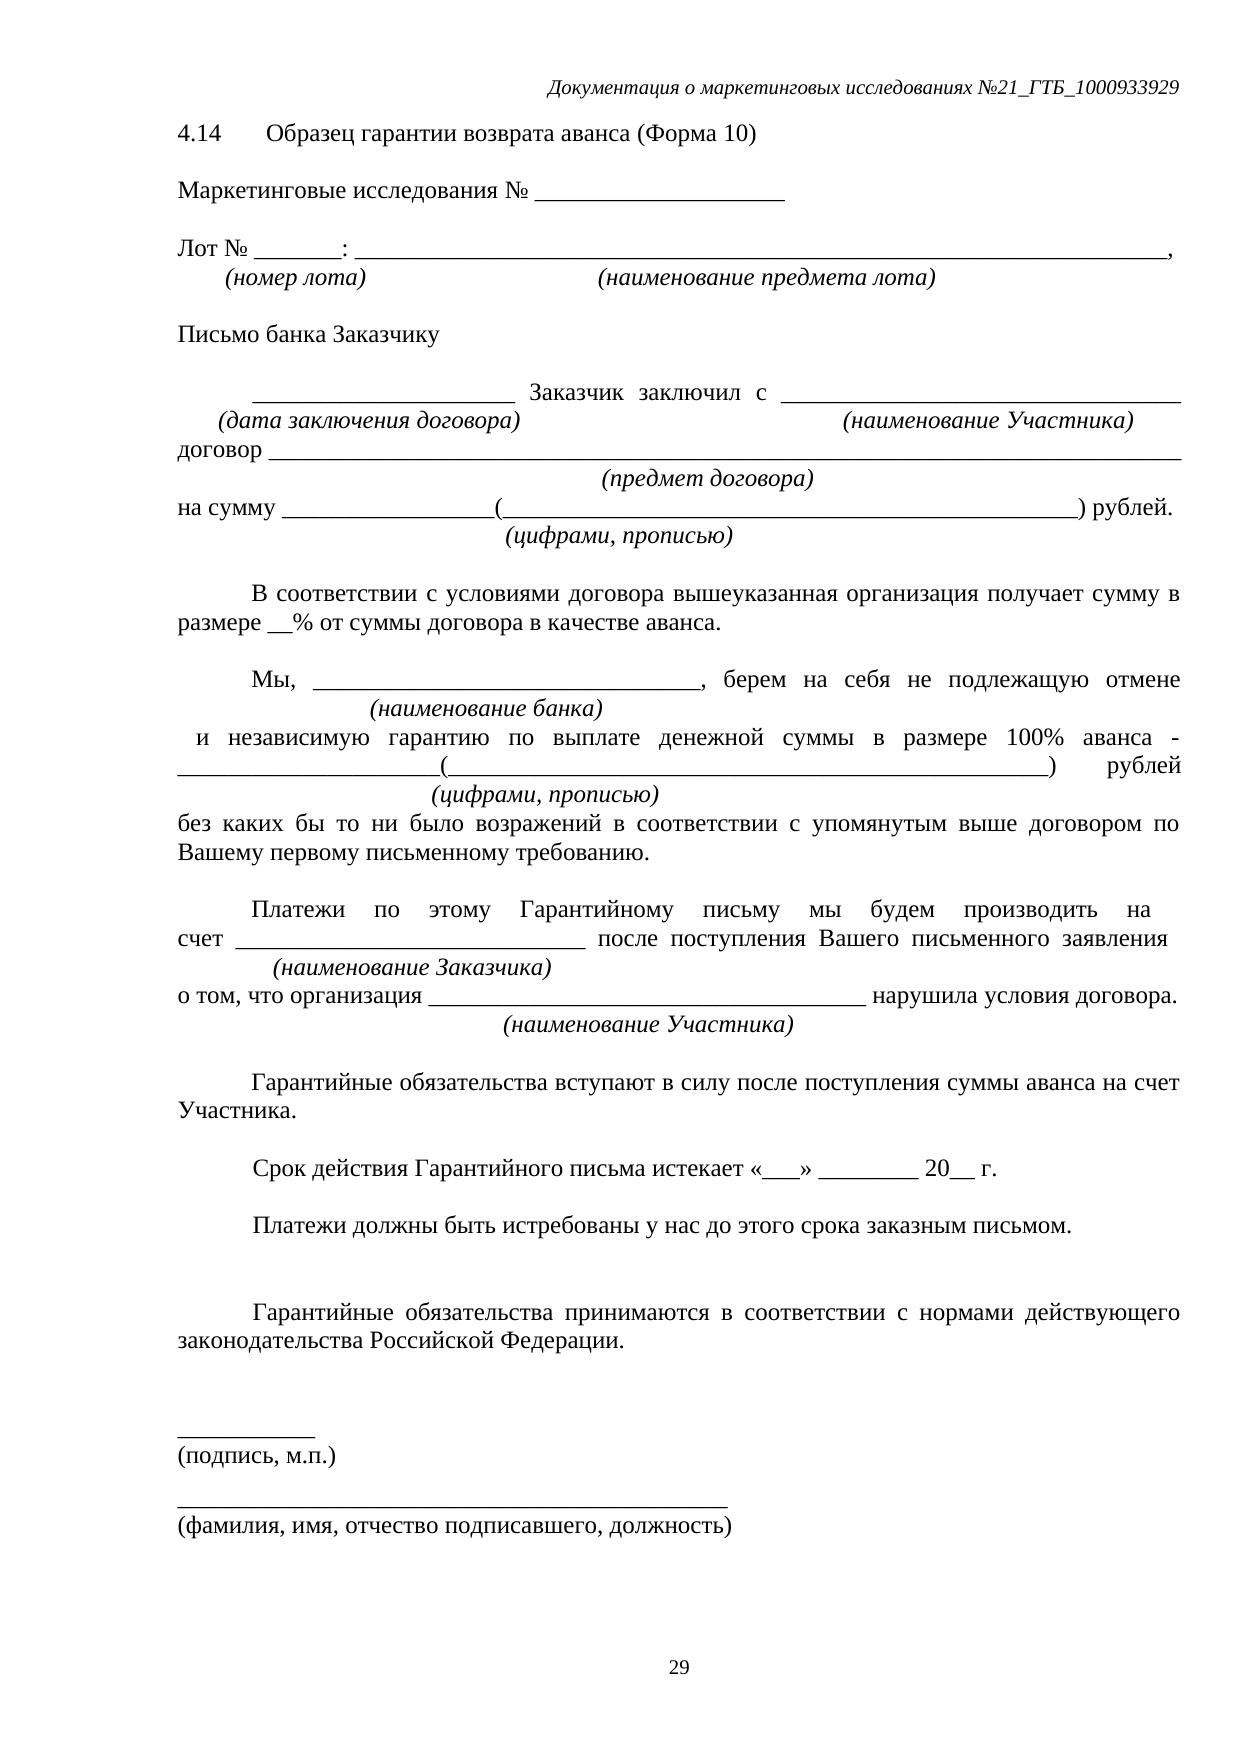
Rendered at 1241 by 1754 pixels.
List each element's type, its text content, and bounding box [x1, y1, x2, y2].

text (подпись, м.п.) [177, 1441, 1181, 1469]
text (номер лота) (наименование предмета лота) [177, 262, 1181, 291]
text (цифрами, прописью) [177, 521, 1181, 549]
text договор _________________________________________________________________________ (предмет договора) [177, 434, 1181, 492]
text Платежи должны быть истребованы у нас до этого срока заказным письмом. [177, 1211, 1181, 1239]
text В соответствии с условиями договора вышеуказанная организация получает сумму в размере __% от суммы договора в качестве аванса. [177, 578, 1181, 636]
text о том, что организация ___________________________________ нарушила условия договора. [177, 981, 1181, 1009]
text (фамилия, имя, отчество подписавшего, должность) [177, 1511, 1181, 1539]
text на сумму _________________(______________________________________________) рублей. [177, 492, 1181, 521]
text Гарантийные обязательства вступают в силу после поступления суммы аванса на счет Участника. [177, 1067, 1181, 1124]
text Мы, _______________________________, берем на себя не подлежащую отмене (наименование банка) [177, 664, 1181, 722]
list Образец гарантии возврата аванса (Форма 10) [177, 118, 1181, 147]
text ___________ [177, 1412, 1181, 1441]
text Письмо банка Заказчику [177, 319, 1181, 348]
text Маркетинговые исследования № ____________________ [177, 176, 1181, 204]
text и независимую гарантию по выплате денежной суммы в размере 100% аванса - _____________________(________________________________________________) рублей (цифрами, прописью) [177, 722, 1181, 808]
text Лот № _______: _________________________________________________________________, [177, 233, 1181, 262]
text _____________________ Заказчик заключил с ________________________________ (дата заключения договора) (наименование Участника) [177, 377, 1181, 434]
text Срок действия Гарантийного письма истекает «___» ________ 20__ г. [177, 1153, 1181, 1182]
text (наименование Участника) [177, 1009, 1181, 1038]
text Платежи по этому Гарантийному письму мы будем производить на счет ____________________________ после поступления Вашего письменного заявления (наименование Заказчика) [177, 894, 1181, 981]
text Гарантийные обязательства принимаются в соответствии с нормами действующего законодательства Российской Федерации. [177, 1297, 1181, 1354]
text ____________________________________________ [177, 1482, 1181, 1511]
text без каких бы то ни было возражений в соответствии с упомянутым выше договором по Вашему первому письменному требованию. [177, 808, 1181, 866]
